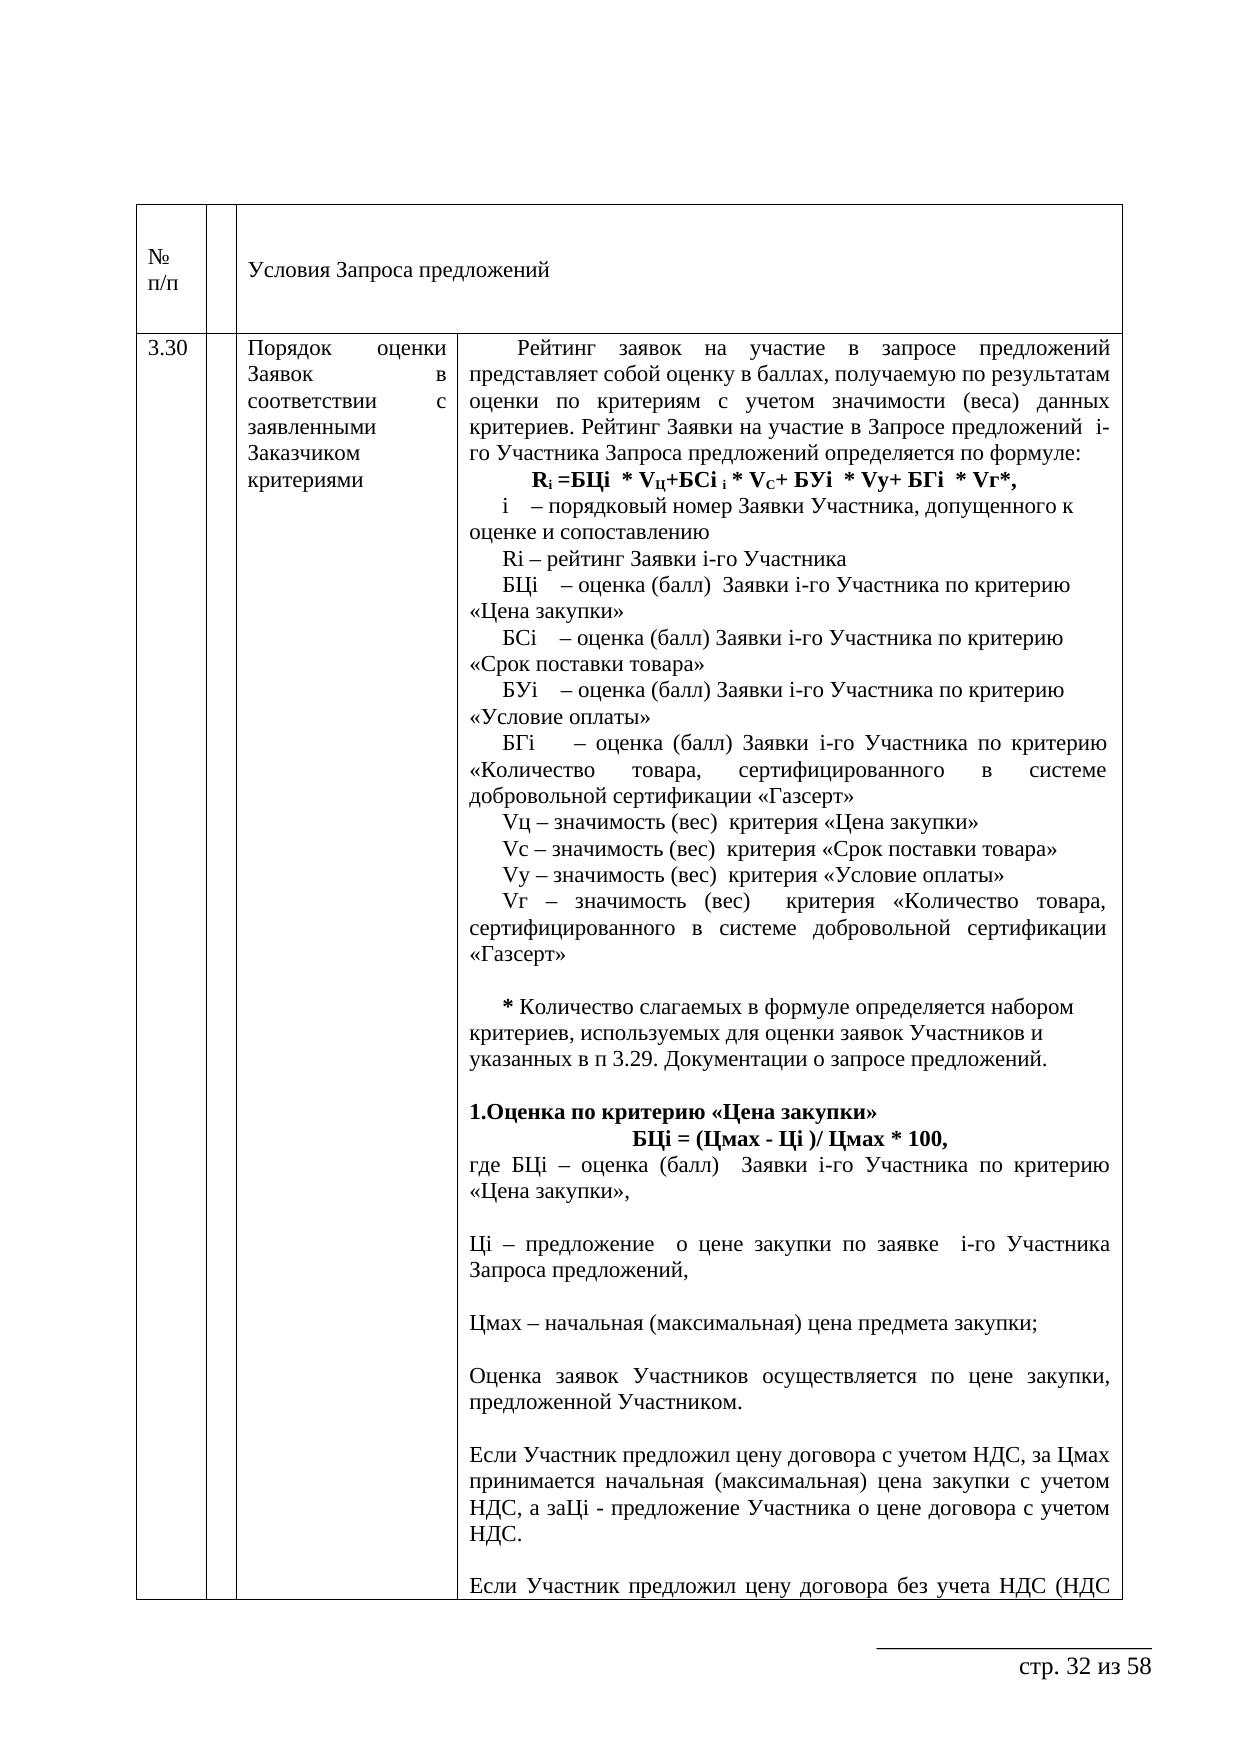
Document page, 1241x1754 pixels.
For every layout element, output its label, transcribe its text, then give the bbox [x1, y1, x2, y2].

table_cell [207, 334, 236, 1599]
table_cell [458, 334, 1122, 1599]
table_cell 3.30 [137, 334, 206, 1599]
table_header Условия Запроса предложений [237, 205, 1122, 333]
table_header [207, 205, 236, 333]
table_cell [237, 334, 457, 1599]
table_header № п/п [137, 205, 206, 333]
